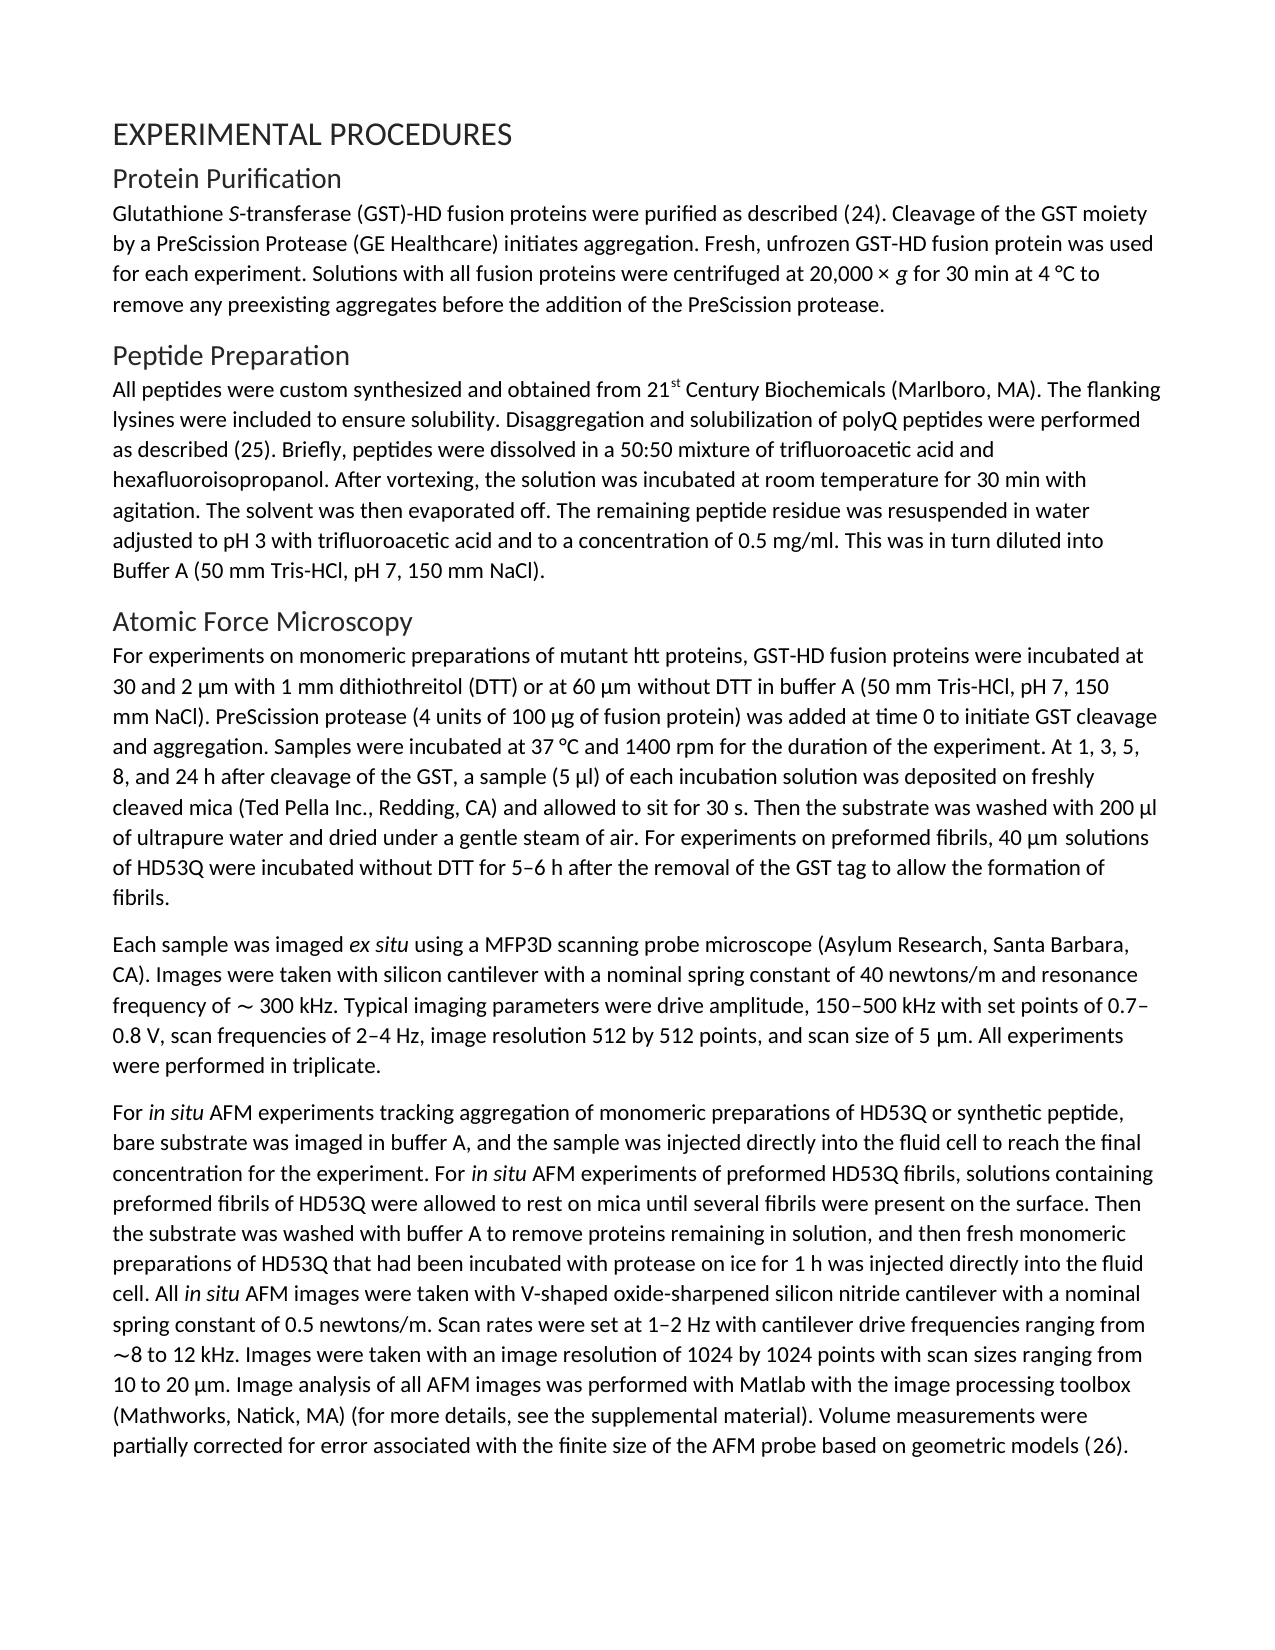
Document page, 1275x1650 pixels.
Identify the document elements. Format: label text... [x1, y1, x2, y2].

subtitle Atomic Force Microscopy [112, 603, 1162, 639]
subtitle EXPERIMENTAL PROCEDURES [112, 112, 1162, 153]
subtitle Peptide Preparation [112, 337, 1162, 372]
text For experiments on monomeric preparations of mutant htt proteins, GST-HD fusion proteins were incubated at 30 and 2 μm with 1 mm dithiothreitol (DTT) or at 60 μm without DTT in buffer A (50 mm Tris-HCl, pH 7, 150 mm NaCl). PreScission protease (4 units of 100 μg of fusion protein) was added at time 0 to initiate GST cleavage and aggregation. Samples were incubated at 37 °C and 1400 rpm for the duration of the experiment. At 1, 3, 5, 8, and 24 h after cleavage of the GST, a sample (5 μl) of each incubation solution was deposited on freshly cleaved mica (Ted Pella Inc., Redding, CA) and allowed to sit for 30 s. Then the substrate was washed with 200 μl of ultrapure water and dried under a gentle steam of air. For experiments on preformed fibrils, 40 μm solutions of HD53Q were incubated without DTT for 5–6 h after the removal of the GST tag to allow the formation of fibrils. [112, 642, 1162, 911]
text For in situ AFM experiments tracking aggregation of monomeric preparations of HD53Q or synthetic peptide, bare substrate was imaged in buffer A, and the sample was injected directly into the fluid cell to reach the final concentration for the experiment. For in situ AFM experiments of preformed HD53Q fibrils, solutions containing preformed fibrils of HD53Q were allowed to rest on mica until several fibrils were present on the surface. Then the substrate was washed with buffer A to remove proteins remaining in solution, and then fresh monomeric preparations of HD53Q that had been incubated with protease on ice for 1 h was injected directly into the fluid cell. All in situ AFM images were taken with V-shaped oxide-sharpened silicon nitride cantilever with a nominal spring constant of 0.5 newtons/m. Scan rates were set at 1–2 Hz with cantilever drive frequencies ranging from ∼8 to 12 kHz. Images were taken with an image resolution of 1024 by 1024 points with scan sizes ranging from 10 to 20 μm. Image analysis of all AFM images was performed with Matlab with the image processing toolbox (Mathworks, Natick, MA) (for more details, see the supplemental material). Volume measurements were partially corrected for error associated with the finite size of the AFM probe based on geometric models (26). [112, 1098, 1162, 1459]
subtitle Protein Purification [112, 161, 1162, 196]
text Each sample was imaged ex situ using a MFP3D scanning probe microscope (Asylum Research, Santa Barbara, CA). Images were taken with silicon cantilever with a nominal spring constant of 40 newtons/m and resonance frequency of ∼ 300 kHz. Typical imaging parameters were drive amplitude, 150–500 kHz with set points of 0.7–0.8 V, scan frequencies of 2–4 Hz, image resolution 512 by 512 points, and scan size of 5 μm. All experiments were performed in triplicate. [112, 930, 1162, 1079]
text All peptides were custom synthesized and obtained from 21st Century Biochemicals (Marlboro, MA). The flanking lysines were included to ensure solubility. Disaggregation and solubilization of polyQ peptides were performed as described (25). Briefly, peptides were dissolved in a 50:50 mixture of trifluoroacetic acid and hexafluoroisopropanol. After vortexing, the solution was incubated at room temperature for 30 min with agitation. The solvent was then evaporated off. The remaining peptide residue was resuspended in water adjusted to pH 3 with trifluoroacetic acid and to a concentration of 0.5 mg/ml. This was in turn diluted into Buffer A (50 mm Tris-HCl, pH 7, 150 mm NaCl). [112, 375, 1162, 584]
text Glutathione S-transferase (GST)-HD fusion proteins were purified as described (24). Cleavage of the GST moiety by a PreScission Protease (GE Healthcare) initiates aggregation. Fresh, unfrozen GST-HD fusion protein was used for each experiment. Solutions with all fusion proteins were centrifuged at 20,000 × g for 30 min at 4 °C to remove any preexisting aggregates before the addition of the PreScission protease. [112, 199, 1162, 318]
